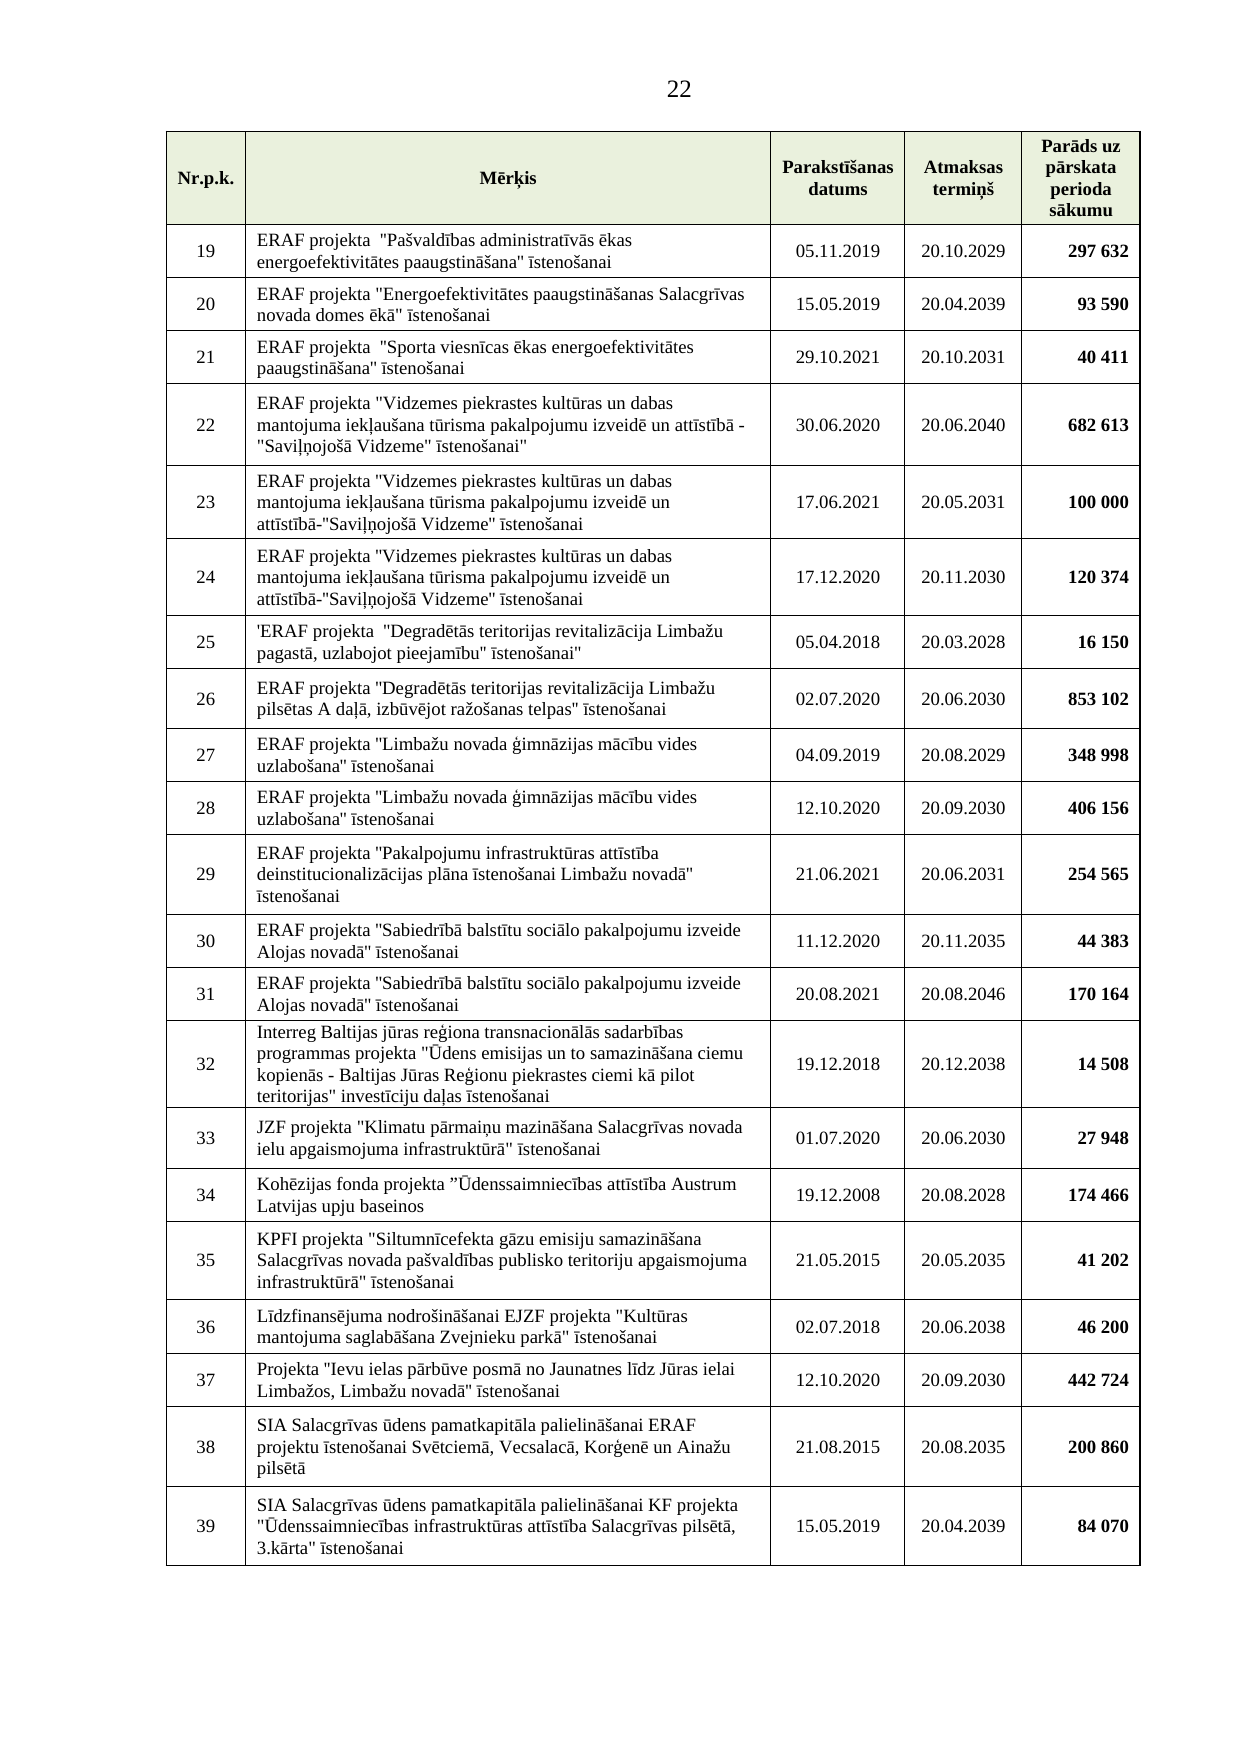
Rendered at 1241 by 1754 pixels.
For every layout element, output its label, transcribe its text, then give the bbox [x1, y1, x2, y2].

table_cell 15.05.2019 [771, 278, 904, 330]
table_header Mērķis [246, 132, 770, 224]
table_cell 20.10.2029 [905, 225, 1021, 277]
table_cell 35 [167, 1222, 245, 1299]
table_cell 'ERAF projekta ''Degradētās teritorijas revitalizācija Limbažu pagastā, uzlabojot pieejamību'' īstenošanai'' [246, 616, 770, 668]
table_cell ERAF projekta ''Degradētās teritorijas revitalizācija Limbažu pilsētas A daļā, izbūvējot ražošanas telpas'' īstenošanai [246, 669, 770, 727]
table_cell ERAF projekta ''Limbažu novada ģimnāzijas mācību vides uzlabošana'' īstenošanai [246, 729, 770, 781]
table_cell 05.04.2018 [771, 616, 904, 668]
table_cell 12.10.2020 [771, 782, 904, 834]
table_header Parāds uz pārskata perioda sākumu [1022, 132, 1139, 224]
table_cell 34 [167, 1169, 245, 1221]
table_cell 30 [167, 915, 245, 967]
table_cell 28 [167, 782, 245, 834]
table_cell 41 202 [1022, 1222, 1139, 1299]
table_cell 24 [167, 539, 245, 615]
table_cell 20.10.2031 [905, 331, 1021, 383]
table_cell 37 [167, 1354, 245, 1406]
table_cell 27 948 [1022, 1108, 1139, 1167]
table_cell ERAF projekta "Energoefektivitātes paaugstināšanas Salacgrīvas novada domes ēkā" īstenošanai [246, 278, 770, 330]
table_cell 20.06.2040 [905, 384, 1021, 465]
table_cell 120 374 [1022, 539, 1139, 615]
table_cell 348 998 [1022, 729, 1139, 781]
table_header Nr.p.k. [167, 132, 245, 224]
table_cell Kohēzijas fonda projekta ”Ūdenssaimniecības attīstība Austrum Latvijas upju baseinos [246, 1169, 770, 1221]
table_cell 20.11.2030 [905, 539, 1021, 615]
table_cell 20.12.2038 [905, 1021, 1021, 1107]
table_cell 17.06.2021 [771, 466, 904, 538]
table_cell 30.06.2020 [771, 384, 904, 465]
table_cell 20.05.2031 [905, 466, 1021, 538]
table_cell 32 [167, 1021, 245, 1107]
table_cell 20.09.2030 [905, 1354, 1021, 1406]
table_cell 27 [167, 729, 245, 781]
table_cell 20.06.2030 [905, 1108, 1021, 1167]
table_cell ERAF projekta "Vidzemes piekrastes kultūras un dabas mantojuma iekļaušana tūrisma pakalpojumu izveidē un attīstībā - "Saviļņojošā Vidzeme" īstenošanai" [246, 384, 770, 465]
table_cell 20.06.2031 [905, 835, 1021, 913]
table_cell ERAF projekta ''Vidzemes piekrastes kultūras un dabas mantojuma iekļaušana tūrisma pakalpojumu izveidē un attīstībā-''Saviļņojošā Vidzeme'' īstenošanai [246, 539, 770, 615]
table_cell 100 000 [1022, 466, 1139, 538]
table_cell Līdzfinansējuma nodrošināšanai EJZF projekta "Kultūras mantojuma saglabāšana Zvejnieku parkā" īstenošanai [246, 1300, 770, 1353]
table_cell 20.05.2035 [905, 1222, 1021, 1299]
table_cell SIA Salacgrīvas ūdens pamatkapitāla palielināšanai KF projekta "Ūdenssaimniecības infrastruktūras attīstība Salacgrīvas pilsētā, 3.kārta" īstenošanai [246, 1487, 770, 1565]
table_cell 21.08.2015 [771, 1407, 904, 1486]
table_cell 297 632 [1022, 225, 1139, 277]
table_cell 19.12.2008 [771, 1169, 904, 1221]
table_cell 20.08.2046 [905, 968, 1021, 1020]
table_cell 84 070 [1022, 1487, 1139, 1565]
table_cell SIA Salacgrīvas ūdens pamatkapitāla palielināšanai ERAF projektu īstenošanai Svētciemā, Vecsalacā, Korģenē un Ainažu pilsētā [246, 1407, 770, 1486]
table_cell KPFI projekta "Siltumnīcefekta gāzu emisiju samazināšana Salacgrīvas novada pašvaldības publisko teritoriju apgaismojuma infrastruktūrā" īstenošanai [246, 1222, 770, 1299]
table_cell 19 [167, 225, 245, 277]
table_cell 36 [167, 1300, 245, 1353]
table_cell 93 590 [1022, 278, 1139, 330]
table_cell 02.07.2018 [771, 1300, 904, 1353]
table_cell ERAF projekta ''Pakalpojumu infrastruktūras attīstība deinstitucionalizācijas plāna īstenošanai Limbažu novadā'' īstenošanai [246, 835, 770, 913]
table_cell 682 613 [1022, 384, 1139, 465]
table_cell 01.07.2020 [771, 1108, 904, 1167]
table_cell ERAF projekta ''Limbažu novada ģimnāzijas mācību vides uzlabošana'' īstenošanai [246, 782, 770, 834]
table_cell 20.11.2035 [905, 915, 1021, 967]
table_cell 20.06.2038 [905, 1300, 1021, 1353]
table_cell ERAF projekta ''Sporta viesnīcas ēkas energoefektivitātes paaugstināšana'' īstenošanai [246, 331, 770, 383]
table_cell JZF projekta "Klimatu pārmaiņu mazināšana Salacgrīvas novada ielu apgaismojuma infrastruktūrā" īstenošanai [246, 1108, 770, 1167]
table_cell Interreg Baltijas jūras reģiona transnacionālās sadarbības programmas projekta "Ūdens emisijas un to samazināšana ciemu kopienās - Baltijas Jūras Reģionu piekrastes ciemi kā pilot teritorijas" investīciju daļas īstenošanai [246, 1021, 770, 1107]
table_cell 200 860 [1022, 1407, 1139, 1486]
table_cell 29.10.2021 [771, 331, 904, 383]
table_cell 20.04.2039 [905, 278, 1021, 330]
table_cell 21.06.2021 [771, 835, 904, 913]
table_cell 16 150 [1022, 616, 1139, 668]
table_cell 39 [167, 1487, 245, 1565]
table_cell 442 724 [1022, 1354, 1139, 1406]
table_cell 14 508 [1022, 1021, 1139, 1107]
table_cell 174 466 [1022, 1169, 1139, 1221]
table_cell 20.03.2028 [905, 616, 1021, 668]
table_cell 38 [167, 1407, 245, 1486]
table_cell 05.11.2019 [771, 225, 904, 277]
table_header Parakstīšanas datums [771, 132, 904, 224]
table_cell 254 565 [1022, 835, 1139, 913]
table_cell 11.12.2020 [771, 915, 904, 967]
table_cell 23 [167, 466, 245, 538]
table_cell 02.07.2020 [771, 669, 904, 727]
table_cell 20 [167, 278, 245, 330]
table_cell 12.10.2020 [771, 1354, 904, 1406]
table_cell 04.09.2019 [771, 729, 904, 781]
table_cell 40 411 [1022, 331, 1139, 383]
table_cell 15.05.2019 [771, 1487, 904, 1565]
table_cell 29 [167, 835, 245, 913]
table_cell 406 156 [1022, 782, 1139, 834]
table_cell 20.08.2029 [905, 729, 1021, 781]
table_cell 19.12.2018 [771, 1021, 904, 1107]
table_cell 31 [167, 968, 245, 1020]
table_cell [246, 225, 770, 277]
table_cell 25 [167, 616, 245, 668]
table_cell 20.08.2035 [905, 1407, 1021, 1486]
table_cell 20.08.2028 [905, 1169, 1021, 1221]
table_cell ERAF projekta ''Sabiedrībā balstītu sociālo pakalpojumu izveide Alojas novadā'' īstenošanai [246, 968, 770, 1020]
table_cell 22 [167, 384, 245, 465]
table_cell 20.09.2030 [905, 782, 1021, 834]
table_cell Projekta ''Ievu ielas pārbūve posmā no Jaunatnes līdz Jūras ielai Limbažos, Limbažu novadā'' īstenošanai [246, 1354, 770, 1406]
table_cell ERAF projekta ''Sabiedrībā balstītu sociālo pakalpojumu izveide Alojas novadā'' īstenošanai [246, 915, 770, 967]
table_cell 17.12.2020 [771, 539, 904, 615]
table_cell 170 164 [1022, 968, 1139, 1020]
table_cell 20.04.2039 [905, 1487, 1021, 1565]
table_cell 21.05.2015 [771, 1222, 904, 1299]
table_cell ERAF projekta ''Vidzemes piekrastes kultūras un dabas mantojuma iekļaušana tūrisma pakalpojumu izveidē un attīstībā-''Saviļņojošā Vidzeme'' īstenošanai [246, 466, 770, 538]
table_cell 44 383 [1022, 915, 1139, 967]
table_cell 20.08.2021 [771, 968, 904, 1020]
table_header Atmaksas termiņš [905, 132, 1021, 224]
table_cell 21 [167, 331, 245, 383]
table_cell 46 200 [1022, 1300, 1139, 1353]
table_cell 33 [167, 1108, 245, 1167]
table_cell 20.06.2030 [905, 669, 1021, 727]
table_cell 26 [167, 669, 245, 727]
table_cell 853 102 [1022, 669, 1139, 727]
